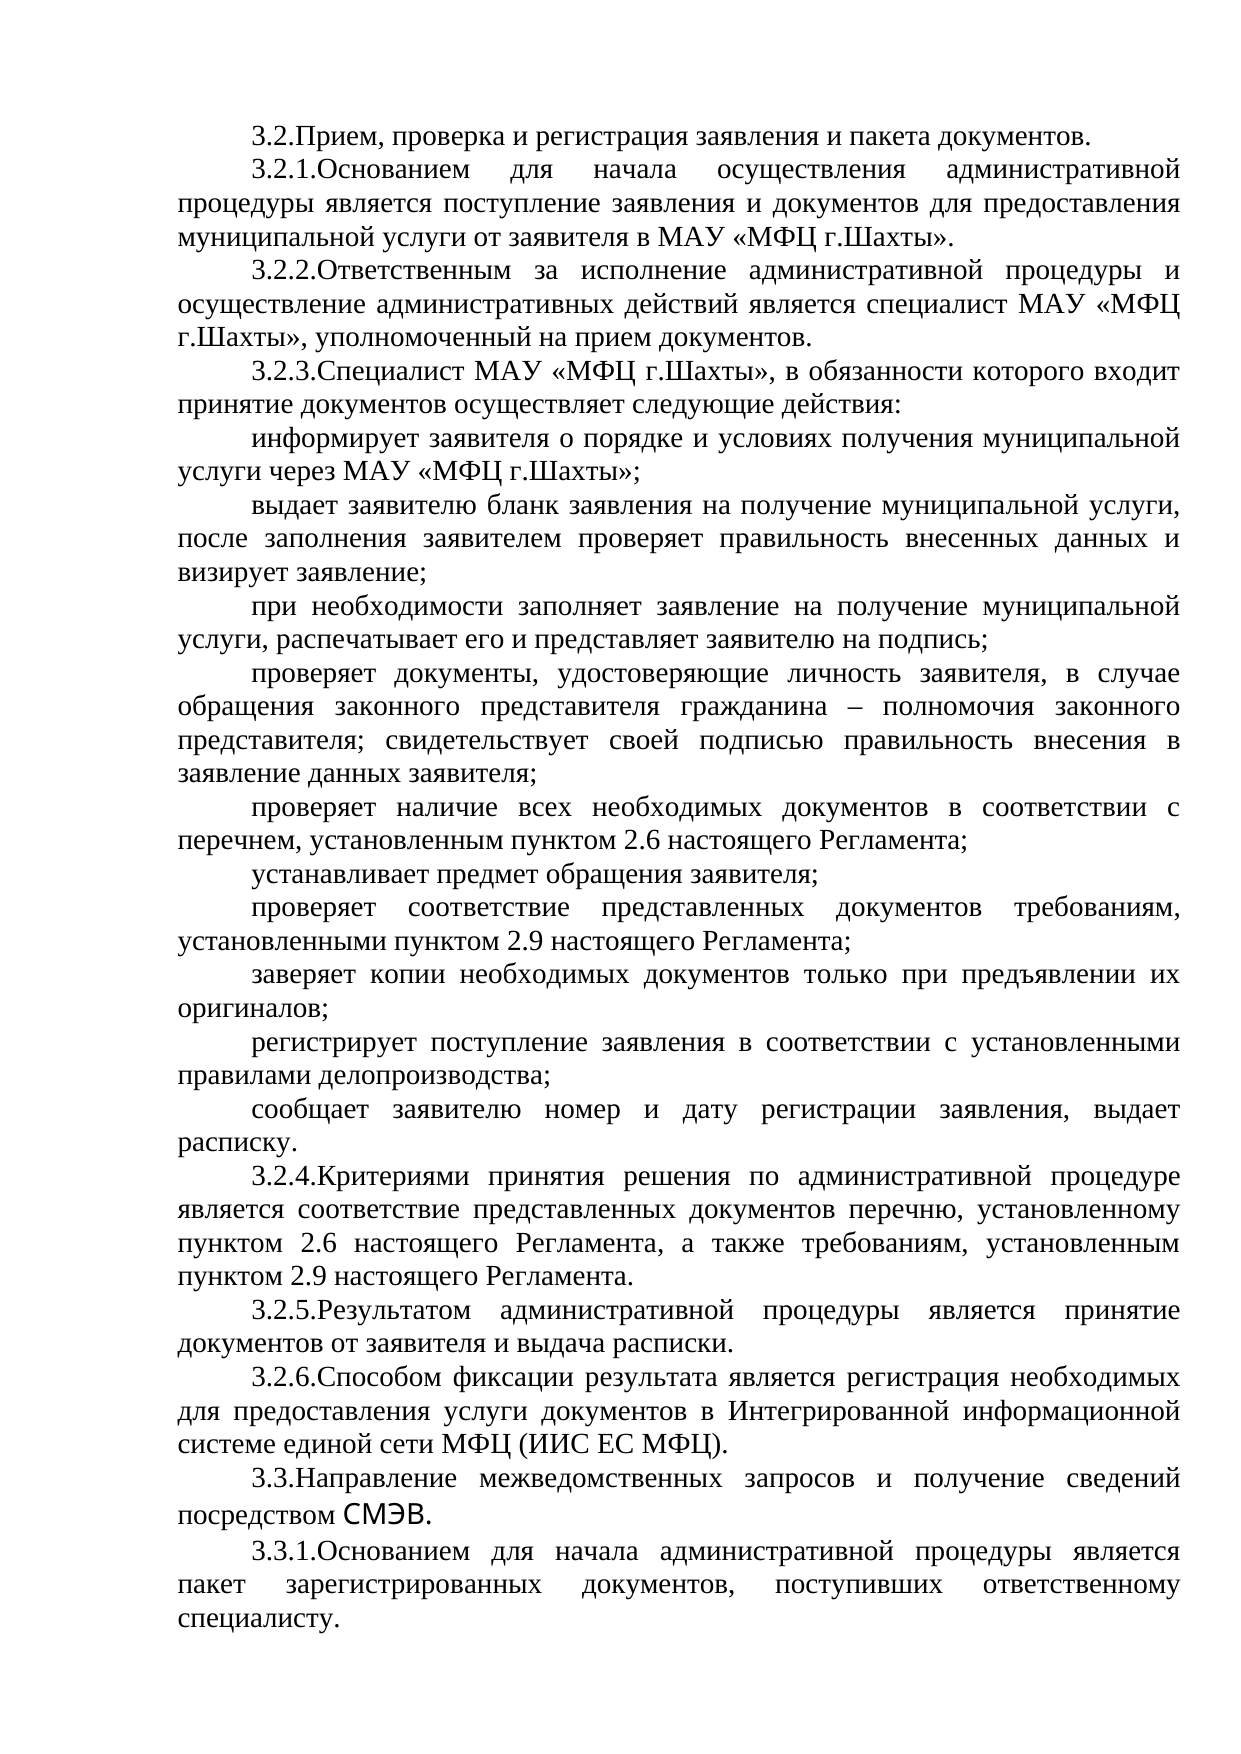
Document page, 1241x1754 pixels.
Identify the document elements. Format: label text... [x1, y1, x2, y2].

text 3.2.6.Способом фиксации результата является регистрация необходимых для предоставления услуги документов в Интегрированной информационной системе единой сети МФЦ (ИИС ЕС МФЦ). [177, 1359, 1181, 1460]
text проверяет документы, удостоверяющие личность заявителя, в случае обращения законного представителя гражданина – полномочия законного представителя; свидетельствует своей подписью правильность внесения в заявление данных заявителя; [177, 655, 1181, 789]
text 3.3.1.Основанием для начала административной процедуры является пакет зарегистрированных документов, поступивших ответственному специалисту. [177, 1533, 1181, 1634]
text 3.2.Прием, проверка и регистрация заявления и пакета документов. [177, 118, 1181, 152]
text 3.2.3.Специалист МАУ «МФЦ г.Шахты», в обязанности которого входит принятие документов осуществляет следующие действия: [177, 353, 1181, 420]
text информирует заявителя о порядке и условиях получения муниципальной услуги через МАУ «МФЦ г.Шахты»; [177, 420, 1181, 487]
text 3.3.Направление межведомственных запросов и получение сведений посредством СМЭВ. [177, 1460, 1181, 1533]
text проверяет соответствие представленных документов требованиям, установленными пунктом 2.9 настоящего Регламента; [177, 889, 1181, 957]
text регистрирует поступление заявления в соответствии с установленными правилами делопроизводства; [177, 1024, 1181, 1091]
text заверяет копии необходимых документов только при предъявлении их оригиналов; [177, 957, 1181, 1024]
text проверяет наличие всех необходимых документов в соответствии с перечнем, установленным пунктом 2.6 настоящего Регламента; [177, 789, 1181, 856]
text при необходимости заполняет заявление на получение муниципальной услуги, распечатывает его и представляет заявителю на подпись; [177, 588, 1181, 655]
text 3.2.1.Основанием для начала осуществления административной процедуры является поступление заявления и документов для предоставления муниципальной услуги от заявителя в МАУ «МФЦ г.Шахты». [177, 152, 1181, 252]
text 3.2.2.Ответственным за исполнение административной процедуры и осуществление административных действий является специалист МАУ «МФЦ г.Шахты», уполномоченный на прием документов. [177, 252, 1181, 353]
text устанавливает предмет обращения заявителя; [177, 856, 1181, 889]
text 3.2.4.Критериями принятия решения по административной процедуре является соответствие представленных документов перечню, установленному пунктом 2.6 настоящего Регламента, а также требованиям, установленным пунктом 2.9 настоящего Регламента. [177, 1158, 1181, 1292]
text 3.2.5.Результатом административной процедуры является принятие документов от заявителя и выдача расписки. [177, 1292, 1181, 1359]
text выдает заявителю бланк заявления на получение муниципальной услуги, после заполнения заявителем проверяет правильность внесенных данных и визирует заявление; [177, 487, 1181, 588]
text сообщает заявителю номер и дату регистрации заявления, выдает расписку. [177, 1091, 1181, 1158]
